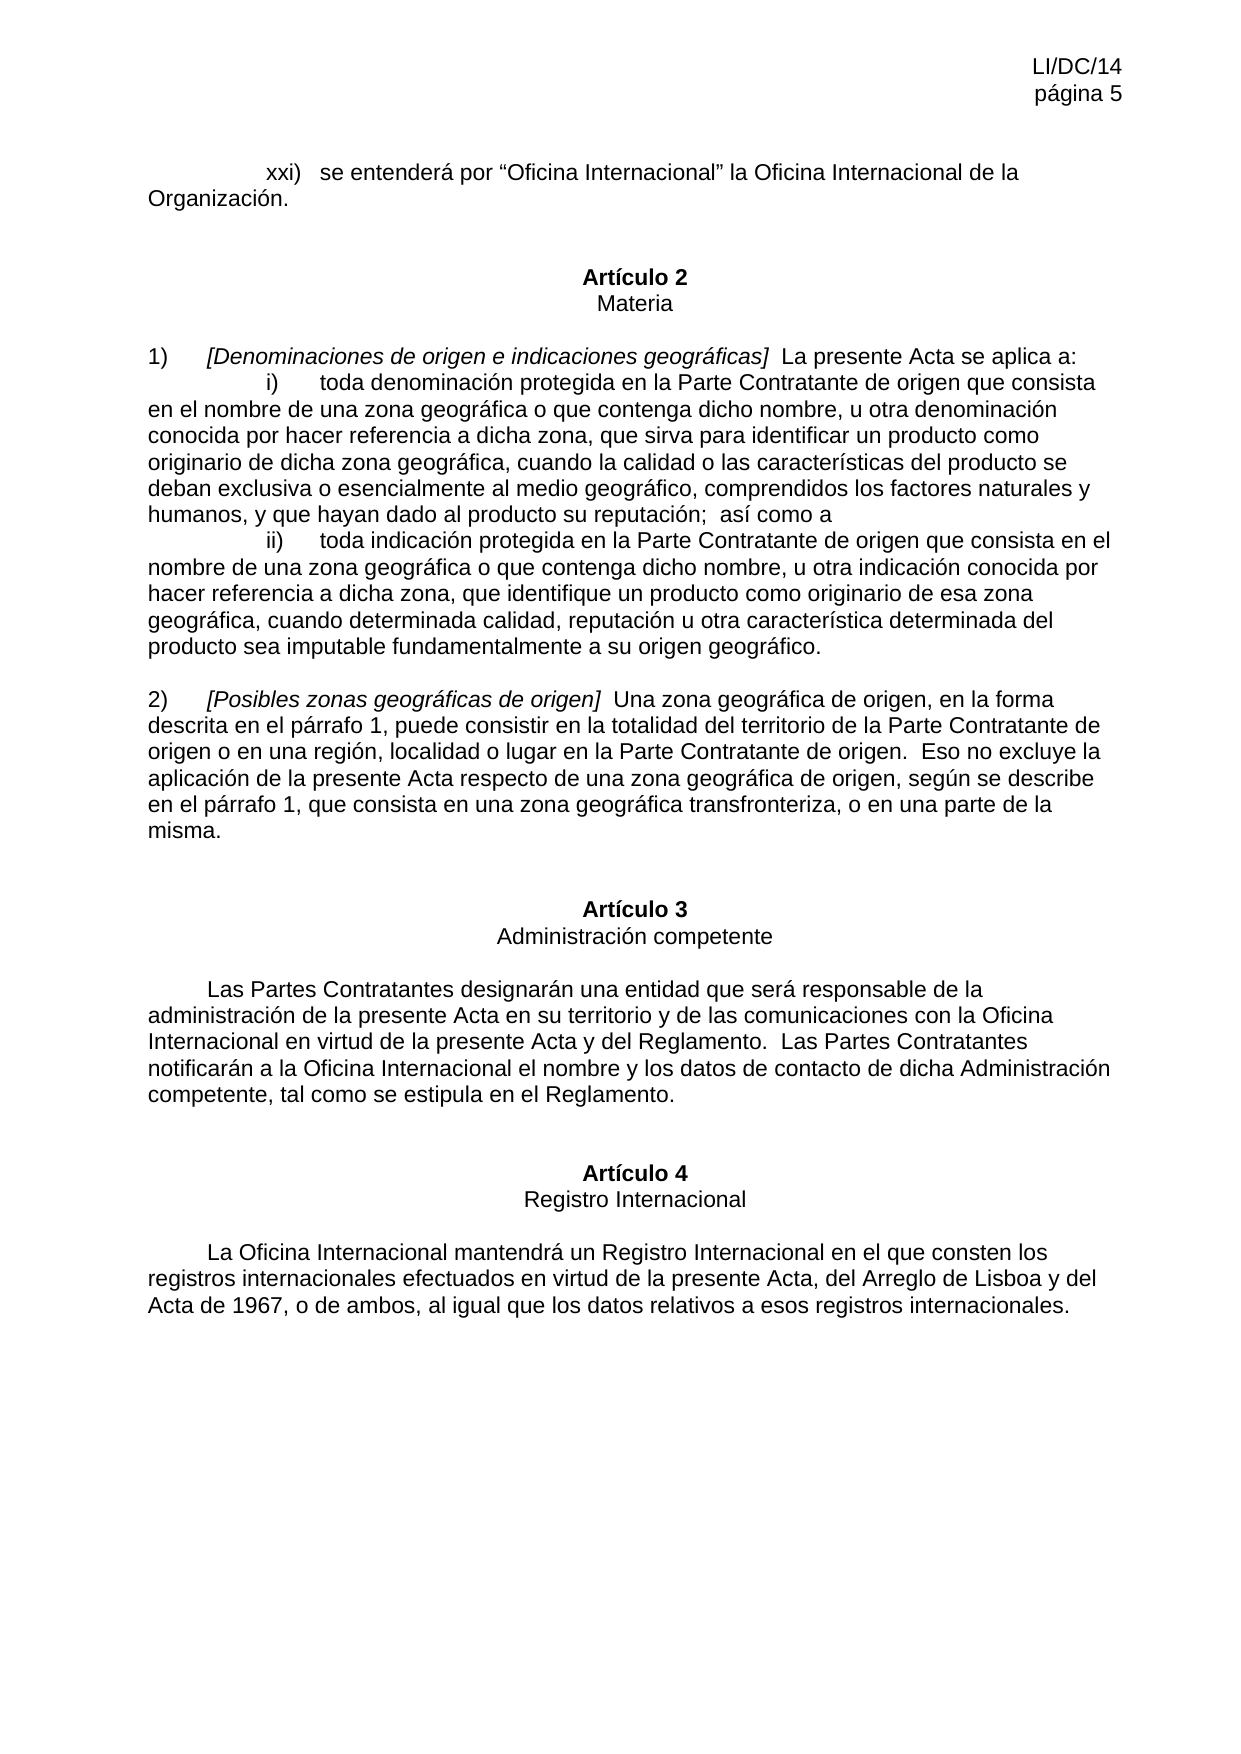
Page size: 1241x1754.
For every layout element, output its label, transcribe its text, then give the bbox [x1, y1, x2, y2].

text xxi) se entenderá por “Oficina Internacional” la Oficina Internacional de la Organización. [148, 158, 1122, 211]
text 2) [Posibles zonas geográficas de origen] Una zona geográfica de origen, en la forma descrita en el párrafo 1, puede consistir en la totalidad del territorio de la Parte Contratante de origen o en una región, localidad o lugar en la Parte Contratante de origen. Eso no excluye la aplicación de la presente Acta respecto de una zona geográfica de origen, según se describe en el párrafo 1, que consista en una zona geográfica transfronteriza, o en una parte de la misma. [148, 686, 1122, 844]
text 1) [Denominaciones de origen e indicaciones geográficas] La presente Acta se aplica a: [148, 343, 1122, 369]
text Las Partes Contratantes designarán una entidad que será responsable de la administración de la presente Acta en su territorio y de las comunicaciones con la Oficina Internacional en virtud de la presente Acta y del Reglamento. Las Partes Contratantes notificarán a la Oficina Internacional el nombre y los datos de contacto de dicha Administración competente, tal como se estipula en el Reglamento. [148, 976, 1122, 1107]
text i) toda denominación protegida en la Parte Contratante de origen que consista en el nombre de una zona geográfica o que contenga dicho nombre, u otra denominación conocida por hacer referencia a dicha zona, que sirva para identificar un producto como originario de dicha zona geográfica, cuando la calidad o las características del producto se deban exclusiva o esencialmente al medio geográfico, comprendidos los factores naturales y humanos, y que hayan dado al producto su reputación; así como a [148, 369, 1122, 527]
text ii) toda indicación protegida en la Parte Contratante de origen que consista en el nombre de una zona geográfica o que contenga dicho nombre, u otra indicación conocida por hacer referencia a dicha zona, que identifique un producto como originario de esa zona geográfica, cuando determinada calidad, reputación u otra característica determinada del producto sea imputable fundamentalmente a su origen geográfico. [148, 527, 1122, 659]
text Administración competente [148, 923, 1122, 949]
text La Oficina Internacional mantendrá un Registro Internacional en el que consten los registros internacionales efectuados en virtud de la presente Acta, del Arreglo de Lisboa y del Acta de 1967, o de ambos, al igual que los datos relativos a esos registros internacionales. [148, 1239, 1122, 1318]
text Artículo 4 [148, 1160, 1122, 1186]
text Artículo 3 [148, 896, 1122, 923]
text Registro Internacional [148, 1186, 1122, 1213]
text Artículo 2 [148, 264, 1122, 290]
text Materia [148, 290, 1122, 317]
